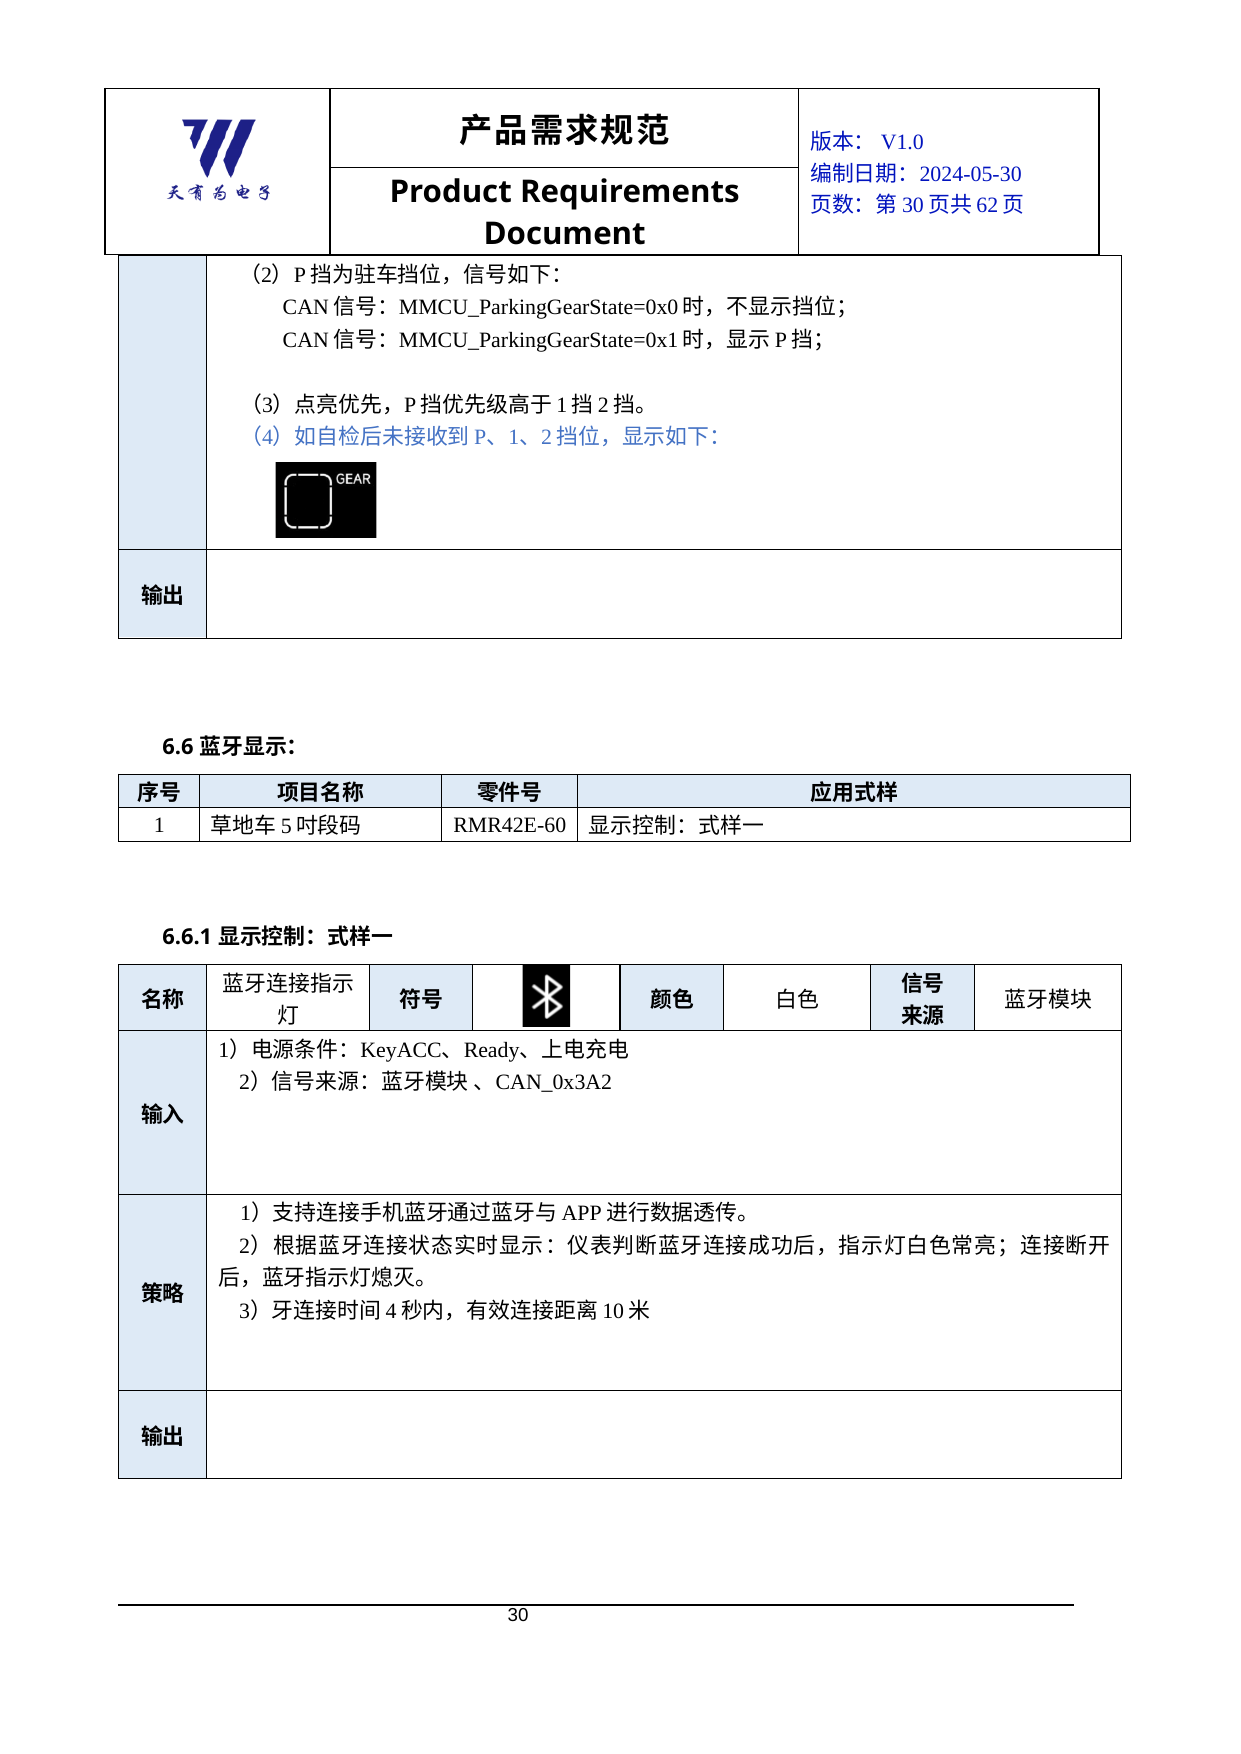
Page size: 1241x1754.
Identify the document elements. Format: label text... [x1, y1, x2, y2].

table_header 项目名称 [200, 775, 441, 807]
table_header 符号 [370, 965, 472, 1030]
table_cell RMR42E-60 [442, 808, 577, 841]
table_cell 显示控制：式样一 [578, 808, 1130, 841]
table_cell 1 [119, 808, 199, 841]
table_cell [207, 550, 1121, 637]
picture [116, 113, 319, 229]
subtitle 蓝牙显示： [118, 728, 1122, 761]
table_header 颜色 [621, 965, 723, 1030]
table_header 序号 [119, 775, 199, 807]
table_cell 输入 [119, 1031, 206, 1194]
list 显示控制：式样一 [118, 919, 1122, 952]
table_cell 策略 [119, 256, 206, 549]
table_cell 输出 [119, 550, 206, 637]
table_header 零件号 [442, 775, 577, 807]
picture [522, 965, 571, 1027]
table_cell 策略 [119, 1195, 206, 1390]
table_cell 输出 [119, 1391, 206, 1478]
table_header 信号 来源 [871, 965, 974, 1030]
table_cell 1）支持连接手机蓝牙通过蓝牙与APP进行数据透传。 2）根据蓝牙连接状态实时显示：仪表判断蓝牙连接成功后，指示灯白色常亮；连接断开后，蓝牙指示灯熄灭。 3）牙连接时间4秒内，有效连接距离10米 [207, 1195, 1121, 1390]
table_cell 电源条件：KeyACC、Ready、上电充电 信号来源：蓝牙模块 、CAN_0x3A2 [207, 1031, 1121, 1194]
table_header [473, 965, 619, 1030]
table_cell 草地车5吋段码 [200, 808, 441, 841]
table_header 蓝牙模块 [975, 965, 1121, 1030]
table_header 名称 [119, 965, 206, 1030]
picture [275, 462, 377, 538]
table_cell [207, 1391, 1121, 1478]
table_header 蓝牙连接指示灯 [207, 965, 369, 1030]
table_header 白色 [724, 965, 870, 1030]
table_header 应用式样 [578, 775, 1130, 807]
